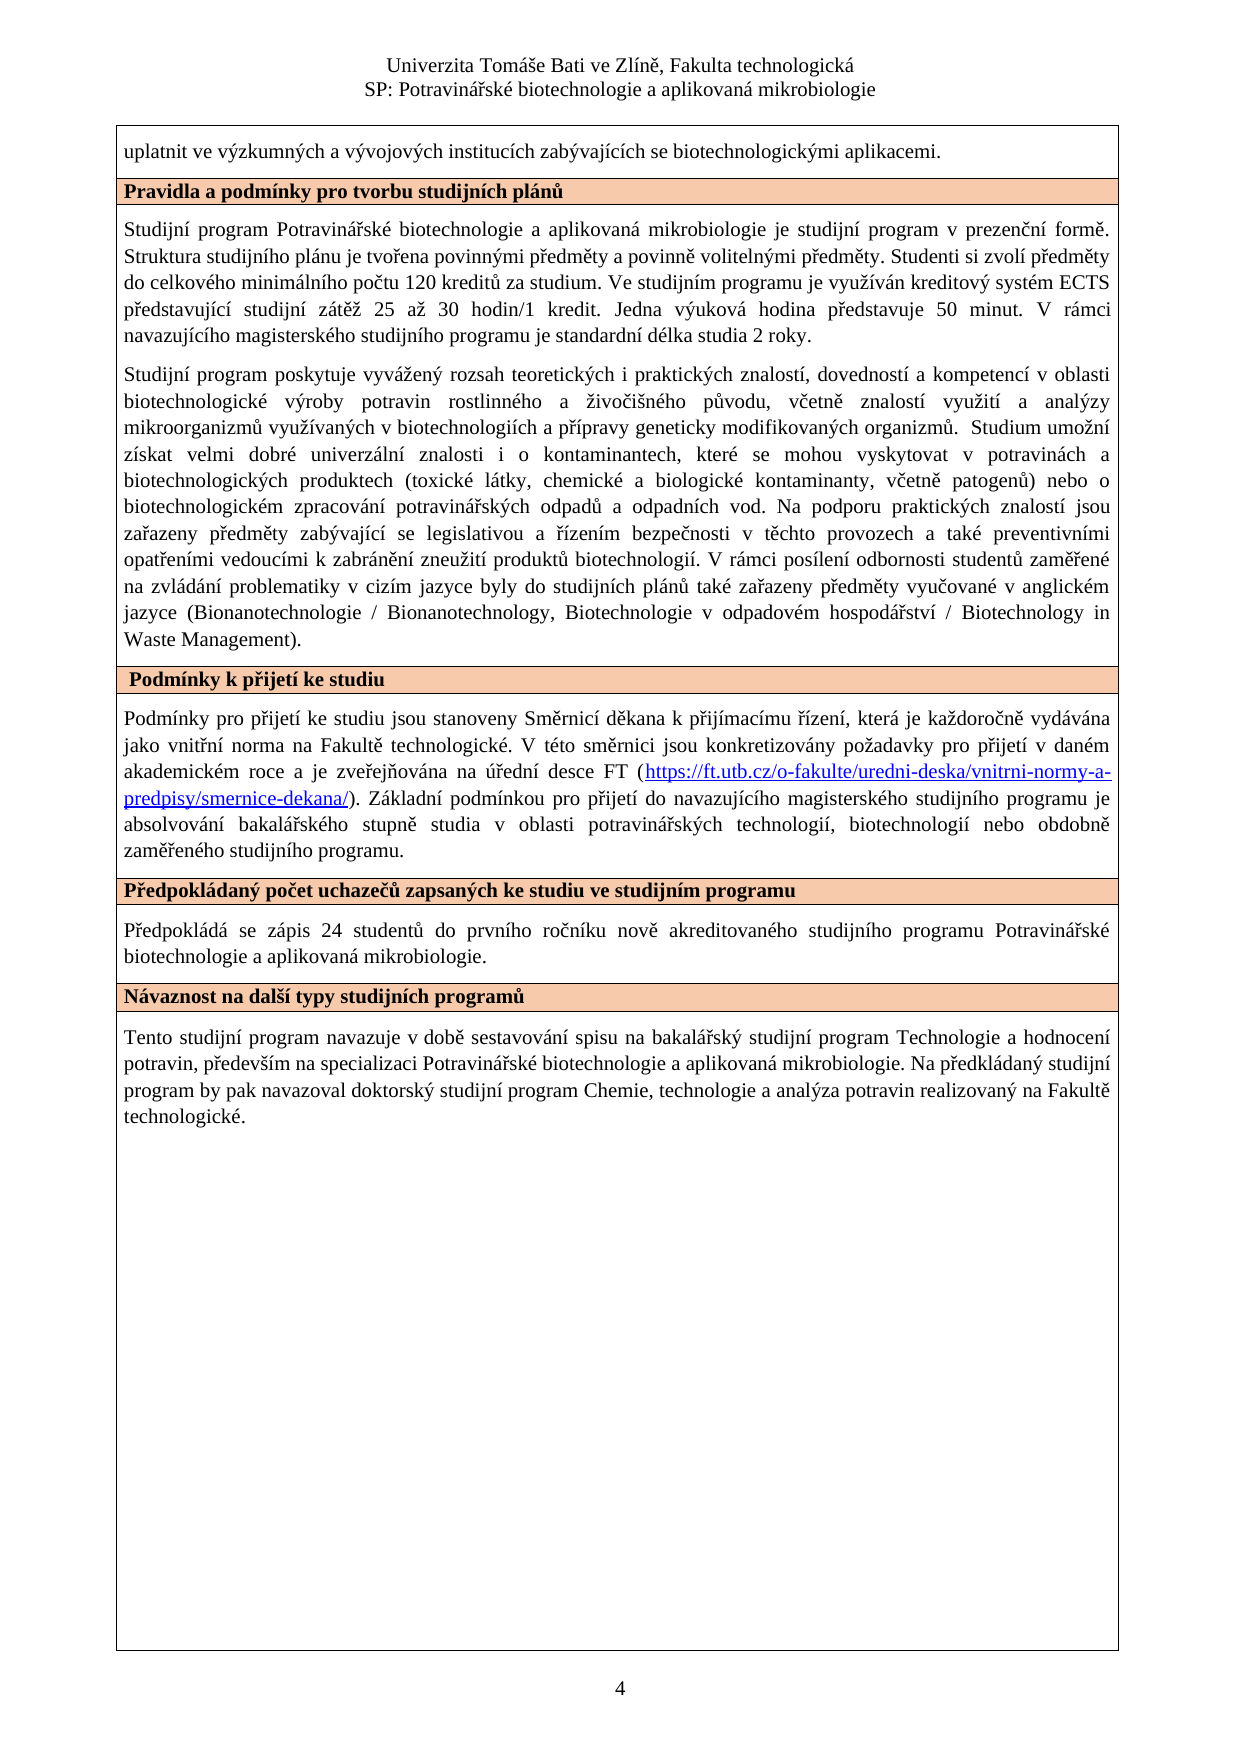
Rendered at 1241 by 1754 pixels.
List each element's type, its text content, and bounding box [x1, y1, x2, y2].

table_cell Podmínky k přijetí ke studiu [117, 667, 1118, 693]
table_cell Předpokládaný počet uchazečů zapsaných ke studiu ve studijním programu [117, 879, 1118, 904]
table_cell Tento studijní program navazuje v době sestavování spisu na bakalářský studijní program Technologie a hodnocení potravin, především na specializaci Potravinářské biotechnologie a aplikovaná mikrobiologie. Na předkládaný studijní program by pak navazoval doktorský studijní program Chemie, technologie a analýza potravin realizovaný na Fakultě technologické. [117, 1012, 1118, 1649]
table_cell Návaznost na další typy studijních programů [117, 984, 1118, 1011]
table_cell Pravidla a podmínky pro tvorbu studijních plánů [117, 179, 1118, 204]
table_cell Předpokládá se zápis 24 studentů do prvního ročníku nově akreditovaného studijního programu Potravinářské biotechnologie a aplikovaná mikrobiologie. [117, 905, 1118, 983]
table_cell Podmínky pro přijetí ke studiu jsou stanoveny Směrnicí děkana k přijímacímu řízení, která je každoročně vydávána jako vnitřní norma na Fakultě technologické. V této směrnici jsou konkretizovány požadavky pro přijetí v daném akademickém roce a je zveřejňována na úřední desce FT (https://ft.utb.cz/o-fakulte/uredni-deska/vnitrni-normy-a-predpisy/smernice-dekana/). Základní podmínkou pro přijetí do navazujícího magisterského studijního programu je absolvování bakalářského stupně studia v oblasti potravinářských technologií, biotechnologií nebo obdobně zaměřeného studijního programu. [117, 694, 1118, 877]
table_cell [117, 126, 1118, 178]
table_cell Studijní program Potravinářské biotechnologie a aplikovaná mikrobiologie je studijní program v prezenční formě. Struktura studijního plánu je tvořena povinnými předměty a povinně volitelnými předměty. Studenti si zvolí předměty do celkového minimálního počtu 120 kreditů za studium. Ve studijním programu je využíván kreditový systém ECTS představující studijní zátěž 25 až 30 hodin/1 kredit. Jedna výuková hodina představuje 50 minut. V rámci navazujícího magisterského studijního programu je standardní délka studia 2 roky. Studijní program poskytuje vyvážený rozsah teoretických i praktických znalostí, dovedností a kompetencí v oblasti biotechnologické výroby potravin rostlinného a živočišného původu, včetně znalostí využití a analýzy mikroorganizmů využívaných v biotechnologiích a přípravy geneticky modifikovaných organizmů. Studium umožní získat velmi dobré univerzální znalosti i o kontaminantech, které se mohou vyskytovat v potravinách a biotechnologických produktech (toxické látky, chemické a biologické kontaminanty, včetně patogenů) nebo o biotechnologickém zpracování potravinářských odpadů a odpadních vod. Na podporu praktických znalostí jsou zařazeny předměty zabývající se legislativou a řízením bezpečnosti v těchto provozech a také preventivními opatřeními vedoucími k zabránění zneužití produktů biotechnologií. V rámci posílení odbornosti studentů zaměřené na zvládání problematiky v cizím jazyce byly do studijních plánů také zařazeny předměty vyučované v anglickém jazyce (Bionanotechnologie / Bionanotechnology, Biotechnologie v odpadovém hospodářství / Biotechnology in Waste Management). [117, 205, 1118, 666]
